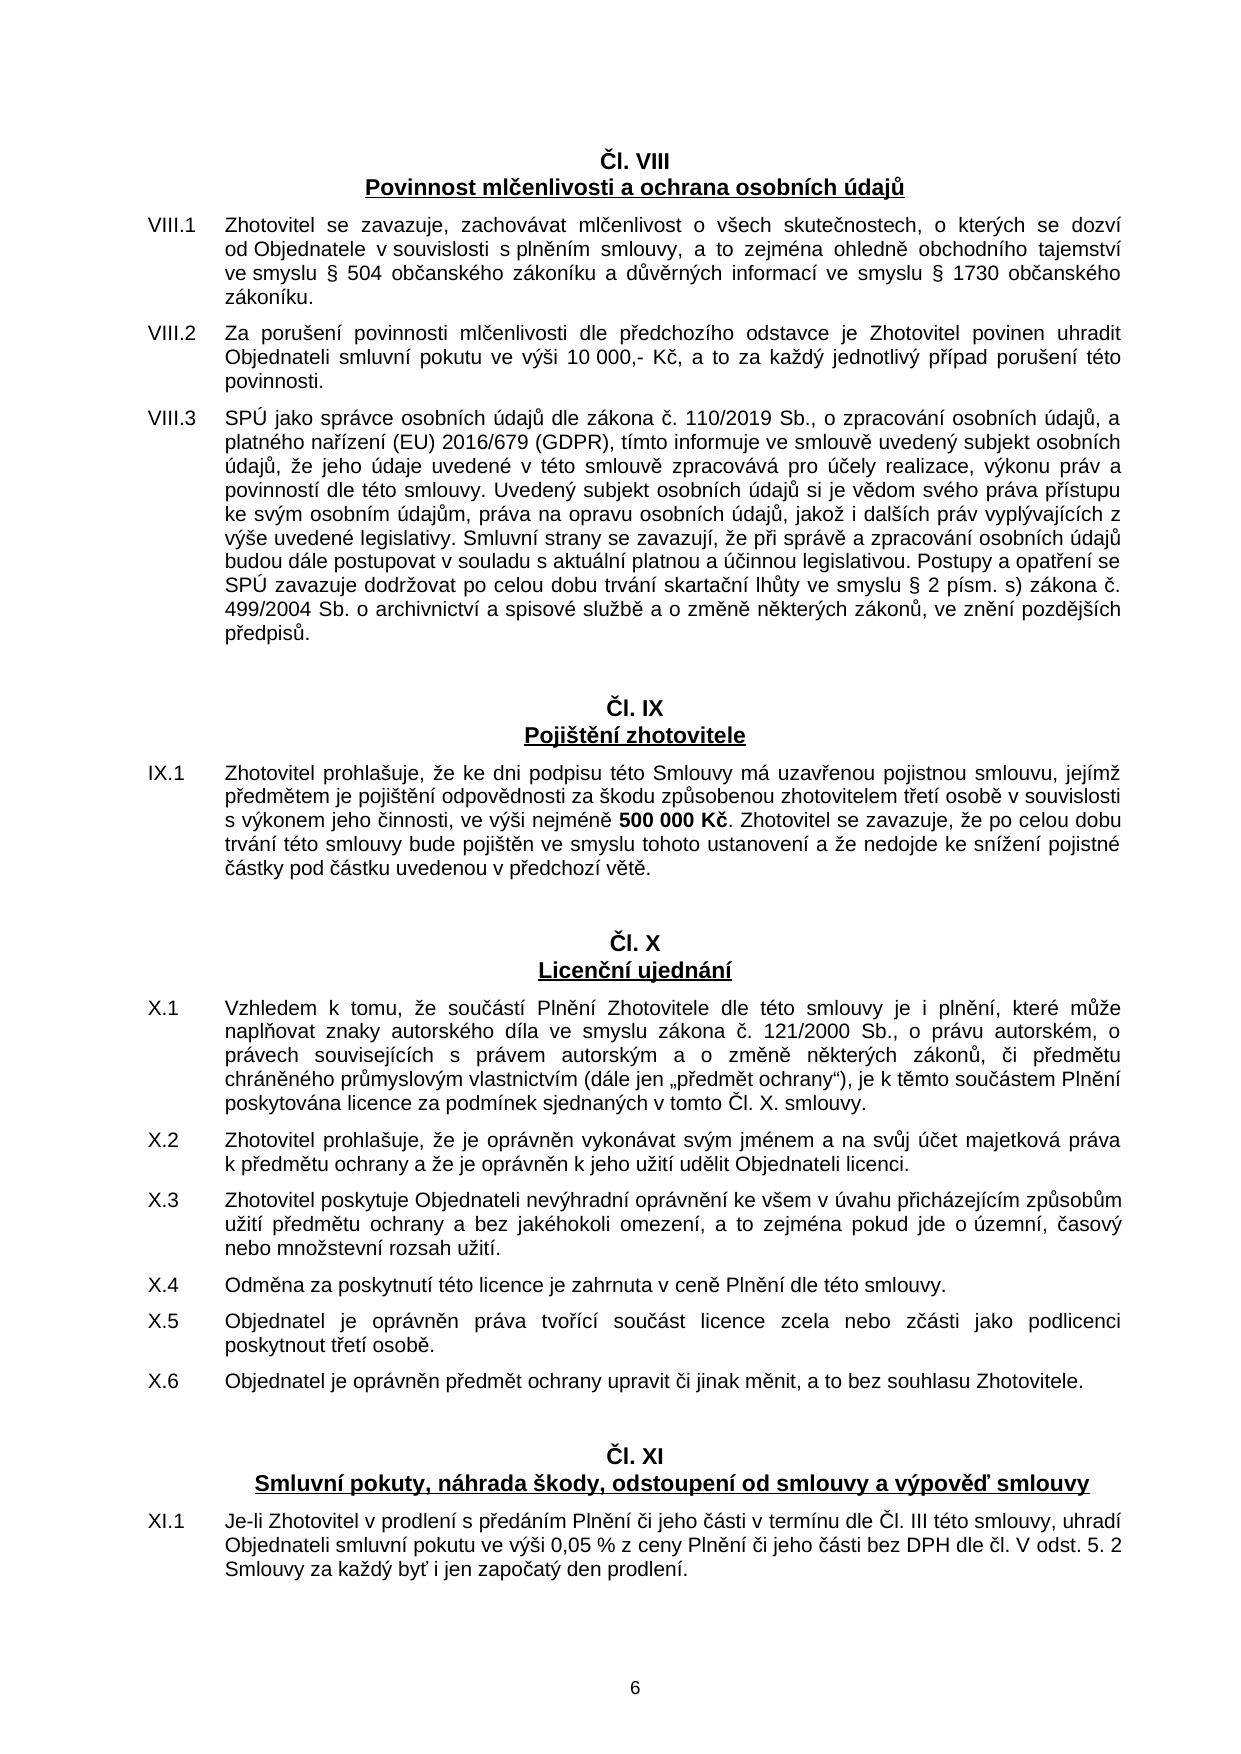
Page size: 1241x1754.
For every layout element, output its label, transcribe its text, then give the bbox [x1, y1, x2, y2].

list Za porušení povinnosti mlčenlivosti dle předchozího odstavce je Zhotovitel povinen uhradit Objednateli smluvní pokutu ve výši 10 000,- Kč, a to za každý jednotlivý případ porušení této povinnosti. [148, 321, 1122, 393]
list Je-li Zhotovitel v prodlení s předáním Plnění či jeho části v termínu dle Čl. III této smlouvy, uhradí Objednateli smluvní pokutu ve výši 0,05 % z ceny Plnění či jeho části bez DPH dle čl. V odst. 5. 2 Smlouvy za každý byť i jen započatý den prodlení. [148, 1508, 1122, 1580]
list Vzhledem k tomu, že součástí Plnění Zhotovitele dle této smlouvy je i plnění, které může naplňovat znaky autorského díla ve smyslu zákona č. 121/2000 Sb., o právu autorském, o právech souvisejících s právem autorským a o změně některých zákonů, či předmětu chráněného průmyslovým vlastnictvím (dále jen „předmět ochrany“), je k těmto součástem Plnění poskytována licence za podmínek sjednaných v tomto Čl. X. smlouvy. [148, 995, 1122, 1115]
text Smluvní pokuty, náhrada škody, odstoupení od smlouvy a výpověď smlouvy [148, 1443, 1122, 1496]
list . [148, 406, 1122, 645]
list Zhotovitel poskytuje Objednateli nevýhradní oprávnění ke všem v úvahu přicházejícím způsobům užití předmětu ochrany a bez jakéhokoli omezení, a to zejména pokud jde o územní, časový nebo množstevní rozsah užití. [148, 1188, 1122, 1260]
list Odměna za poskytnutí této licence je zahrnuta v ceně Plnění dle této smlouvy. [148, 1272, 1122, 1296]
text Licenční ujednání [148, 930, 1122, 983]
text Povinnost mlčenlivosti a ochrana osobních údajů [148, 148, 1122, 200]
list Pojištění zhotovitele [148, 722, 1122, 748]
list Objednatel je oprávněn předmět ochrany upravit či jinak měnit, a to bez souhlasu Zhotovitele. [148, 1369, 1122, 1393]
list Objednatel je oprávněn práva tvořící součást licence zcela nebo zčásti jako podlicenci poskytnout třetí osobě. [148, 1309, 1122, 1357]
list Zhotovitel prohlašuje, že ke dni podpisu této Smlouvy má uzavřenou pojistnou smlouvu, jejímž předmětem je pojištění odpovědnosti za škodu způsobenou zhotovitelem třetí osobě v souvislosti s výkonem jeho činnosti, ve výši nejméně 500 000 Kč. Zhotovitel se zavazuje, že po celou dobu trvání této smlouvy bude pojištěn ve smyslu tohoto ustanovení a že nedojde ke snížení pojistné částky pod částku uvedenou v předchozí větě. [148, 760, 1122, 880]
list Zhotovitel se zavazuje, zachovávat mlčenlivost o všech skutečnostech, o kterých se dozví od Objednatele v souvislosti s plněním smlouvy, a to zejména ohledně obchodního tajemství ve smyslu § 504 občanského zákoníku a důvěrných informací ve smyslu § 1730 občanského zákoníku. [148, 213, 1122, 309]
list Zhotovitel prohlašuje, že je oprávněn vykonávat svým jménem a na svůj účet majetková práva k předmětu ochrany a že je oprávněn k jeho užití udělit Objednateli licenci. [148, 1128, 1122, 1176]
